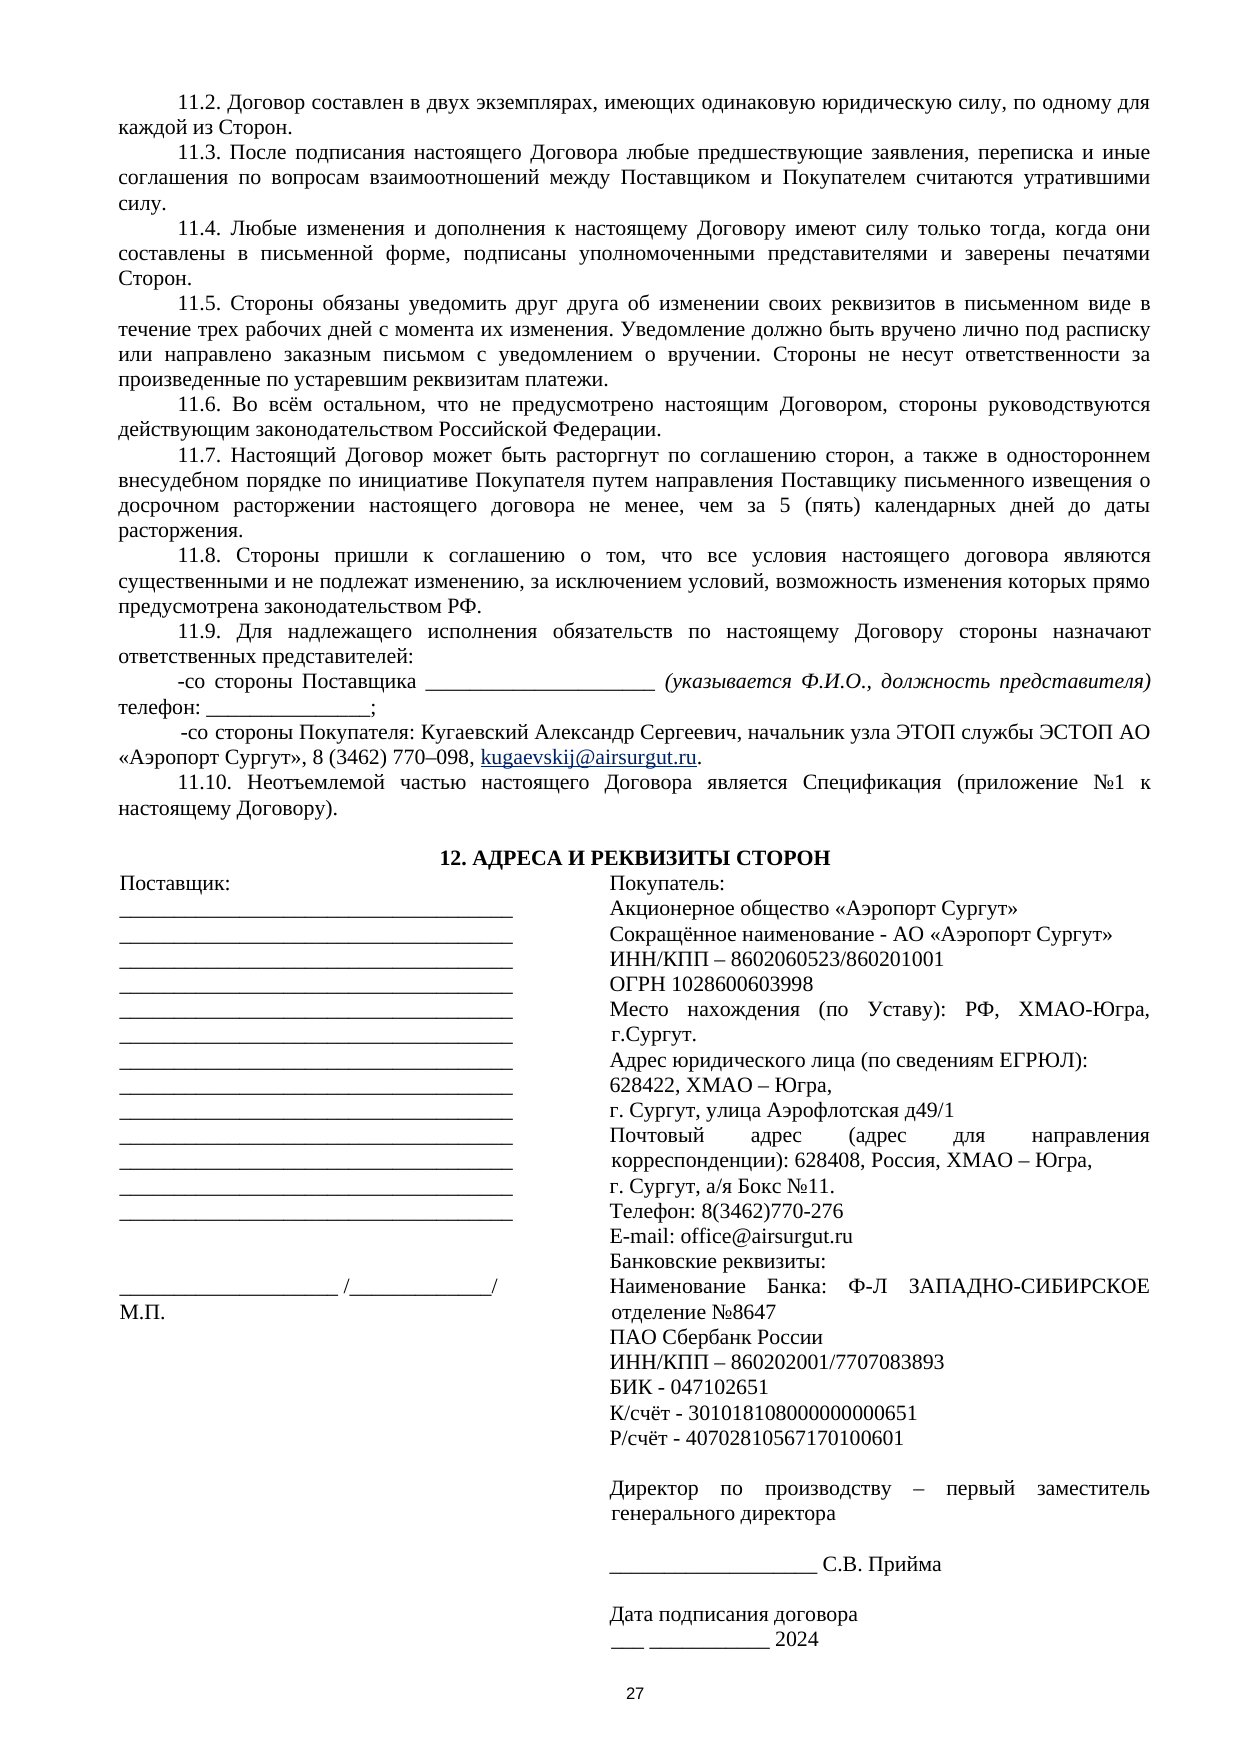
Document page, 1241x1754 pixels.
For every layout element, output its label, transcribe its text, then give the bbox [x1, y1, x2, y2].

text 12. АДРЕСА И РЕКВИЗИТЫ СТОРОН [118, 845, 1152, 870]
text 11.3. После подписания настоящего Договора любые предшествующие заявления, переписка и иные соглашения по вопросам взаимоотношений между Поставщиком и Покупателем считаются утратившими силу. [118, 139, 1152, 215]
table_header Поставщик: ____________________________________ ____________________________________ ____________________________________ ____________________________________ ____________________________________ ____________________________________ ____________________________________ ____________________________________ ____________________________________ ____________________________________ ____________________________________ ____________________________________ ____________________________________ ____________________ /_____________/ М.П. [108, 870, 600, 1652]
text 11.4. Любые изменения и дополнения к настоящему Договору имеют силу только тогда, когда они составлены в письменной форме, подписаны уполномоченными представителями и заверены печатями Сторон. [118, 215, 1152, 290]
text -со стороны Покупателя: Кугаевский Александр Сергеевич, начальник узла ЭТОП службы ЭСТОП АО «Аэропорт Сургут», 8 (3462) 770–098, kugaevskij@airsurgut.ru. [118, 719, 1152, 769]
text 11.8. Стороны пришли к соглашению о том, что все условия настоящего договора являются существенными и не подлежат изменению, за исключением условий, возможность изменения которых прямо предусмотрена законодательством РФ. [118, 542, 1152, 618]
text 11.5. Стороны обязаны уведомить друг друга об изменении своих реквизитов в письменном виде в течение трех рабочих дней с момента их изменения. Уведомление должно быть вручено лично под расписку или направлено заказным письмом с уведомлением о вручении. Стороны не несут ответственности за произведенные по устаревшим реквизитам платежи. [118, 290, 1152, 391]
text -со стороны Поставщика _____________________ (указывается Ф.И.О., должность представителя) телефон: _______________; [118, 668, 1152, 719]
text 11.9. Для надлежащего исполнения обязательств по настоящему Договору стороны назначают ответственных представителей: [118, 618, 1152, 668]
text 11.10. Неотъемлемой частью настоящего Договора является Спецификация (приложение №1 к настоящему Договору). [118, 769, 1152, 820]
text 11.6. Во всём остальном, что не предусмотрено настоящим Договором, стороны руководствуются действующим законодательством Российской Федерации. [118, 391, 1152, 442]
text 11.7. Настоящий Договор может быть расторгнут по соглашению сторон, а также в одностороннем внесудебном порядке по инициативе Покупателя путем направления Поставщику письменного извещения о досрочном расторжении настоящего договора не менее, чем за 5 (пять) календарных дней до даты расторжения. [118, 442, 1152, 542]
table_header Покупатель: Акционерное общество «Аэропорт Сургут» Сокращённое наименование - АО «Аэропорт Сургут» ИНН/КПП – 8602060523/860201001 ОГРН 1028600603998 Место нахождения (по Уставу): РФ, ХМАО-Югра, г.Сургут. Адрес юридического лица (по сведениям ЕГРЮЛ): 628422, ХМАО – Югра, г. Сургут, улица Аэрофлотская д49/1 Почтовый адрес (адрес для направления корреспонденции): 628408, Россия, ХМАО – Югра, г. Сургут, а/я Бокс №11. Телефон: 8(3462)770-276 Е-mail: office@airsurgut.ru Банковские реквизиты: Наименование Банка: Ф-Л ЗАПАДНО-СИБИРСКОЕ отделение №8647 ПАО Сбербанк России ИНН/КПП – 860202001/7707083893 БИК - 047102651 К/счёт - 301018108000000000651 Р/счёт - 40702810567170100601 Директор по производству – первый заместитель генерального директора ___________________ С.В. Прийма Дата подписания договора ___ ___________ 2024 [600, 870, 1162, 1652]
text 11.2. Договор составлен в двух экземплярах, имеющих одинаковую юридическую силу, по одному для каждой из Сторон. [118, 89, 1152, 139]
